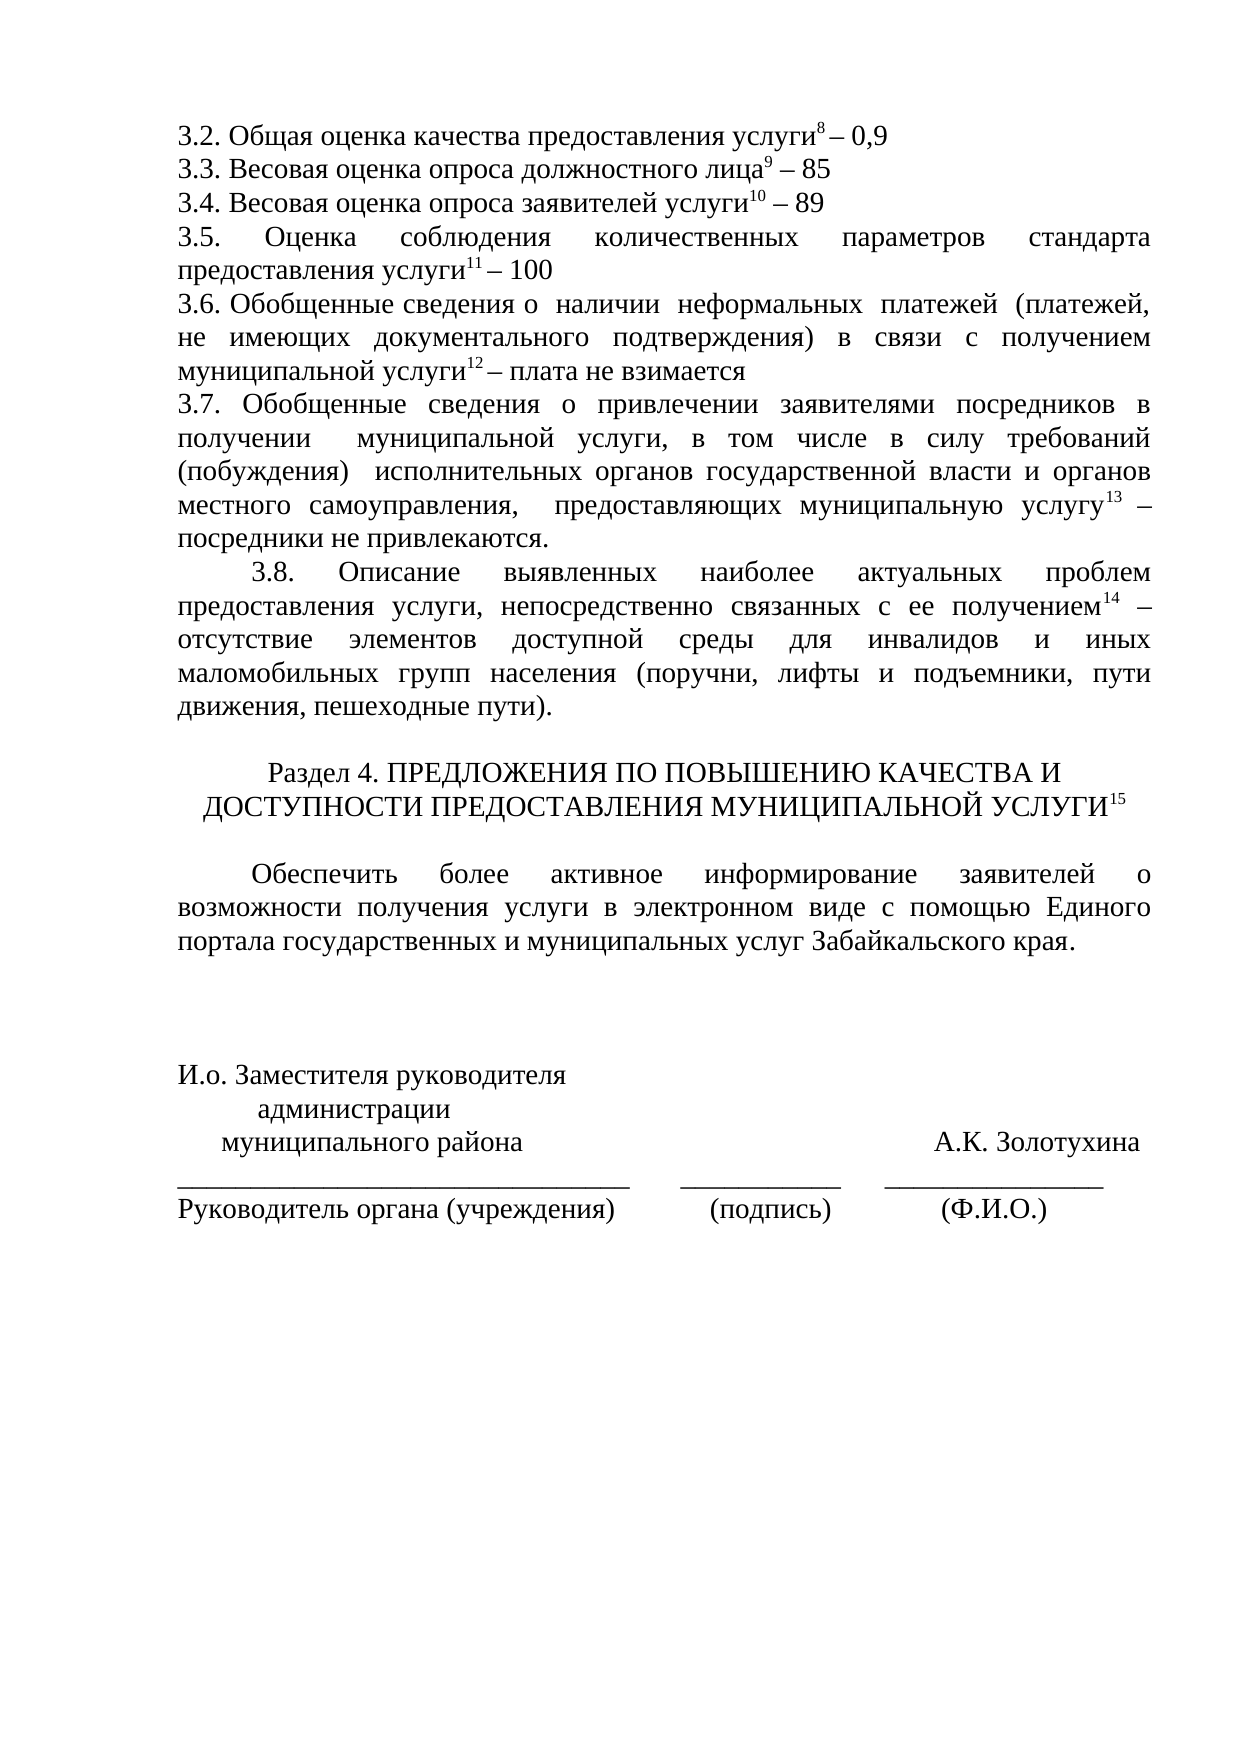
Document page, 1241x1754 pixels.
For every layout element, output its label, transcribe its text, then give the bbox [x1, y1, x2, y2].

text муниципального района А.К. Золотухина [177, 1124, 1152, 1158]
text Руководитель органа (учреждения) (подпись) (Ф.И.О.) [177, 1191, 1152, 1225]
text _______________________________ ___________ _______________ [177, 1158, 1152, 1191]
text Обеспечить более активное информирование заявителей о возможности получения услуги в электронном виде с помощью Единого портала государственных и муниципальных услуг Забайкальского края. [177, 856, 1152, 957]
text 3.5. Оценка соблюдения количественных параметров стандарта предоставления услуги11 – 100 [177, 219, 1152, 286]
text Раздел 4. ПРЕДЛОЖЕНИЯ ПО ПОВЫШЕНИЮ КАЧЕСТВА И ДОСТУПНОСТИ ПРЕДОСТАВЛЕНИЯ МУНИЦИПАЛЬНОЙ УСЛУГИ15 [177, 755, 1152, 822]
text 3.2. Общая оценка качества предоставления услуги8 – 0,9 [177, 118, 1152, 152]
text 3.8. Описание выявленных наиболее актуальных проблем предоставления услуги, непосредственно связанных с ее получением14 – отсутствие элементов доступной среды для инвалидов и иных маломобильных групп населения (поручни, лифты и подъемники, пути движения, пешеходные пути). [177, 554, 1152, 722]
text 3.4. Весовая оценка опроса заявителей услуги10 – 89 [177, 185, 1152, 219]
text 3.3. Весовая оценка опроса должностного лица9 – 85 [177, 152, 1152, 185]
text 3.6. Обобщенные сведения о наличии неформальных платежей (платежей, не имеющих документального подтверждения) в связи с получением муниципальной услуги12 – плата не взимается [177, 286, 1152, 386]
text администрации [177, 1091, 1152, 1124]
text 3.7. Обобщенные сведения о привлечении заявителями посредников в получении муниципальной услуги, в том числе в силу требований (побуждения) исполнительных органов государственной власти и органов местного самоуправления, предоставляющих муниципальную услугу13 – посредники не привлекаются. [177, 386, 1152, 554]
text И.о. Заместителя руководителя [177, 1057, 1152, 1091]
